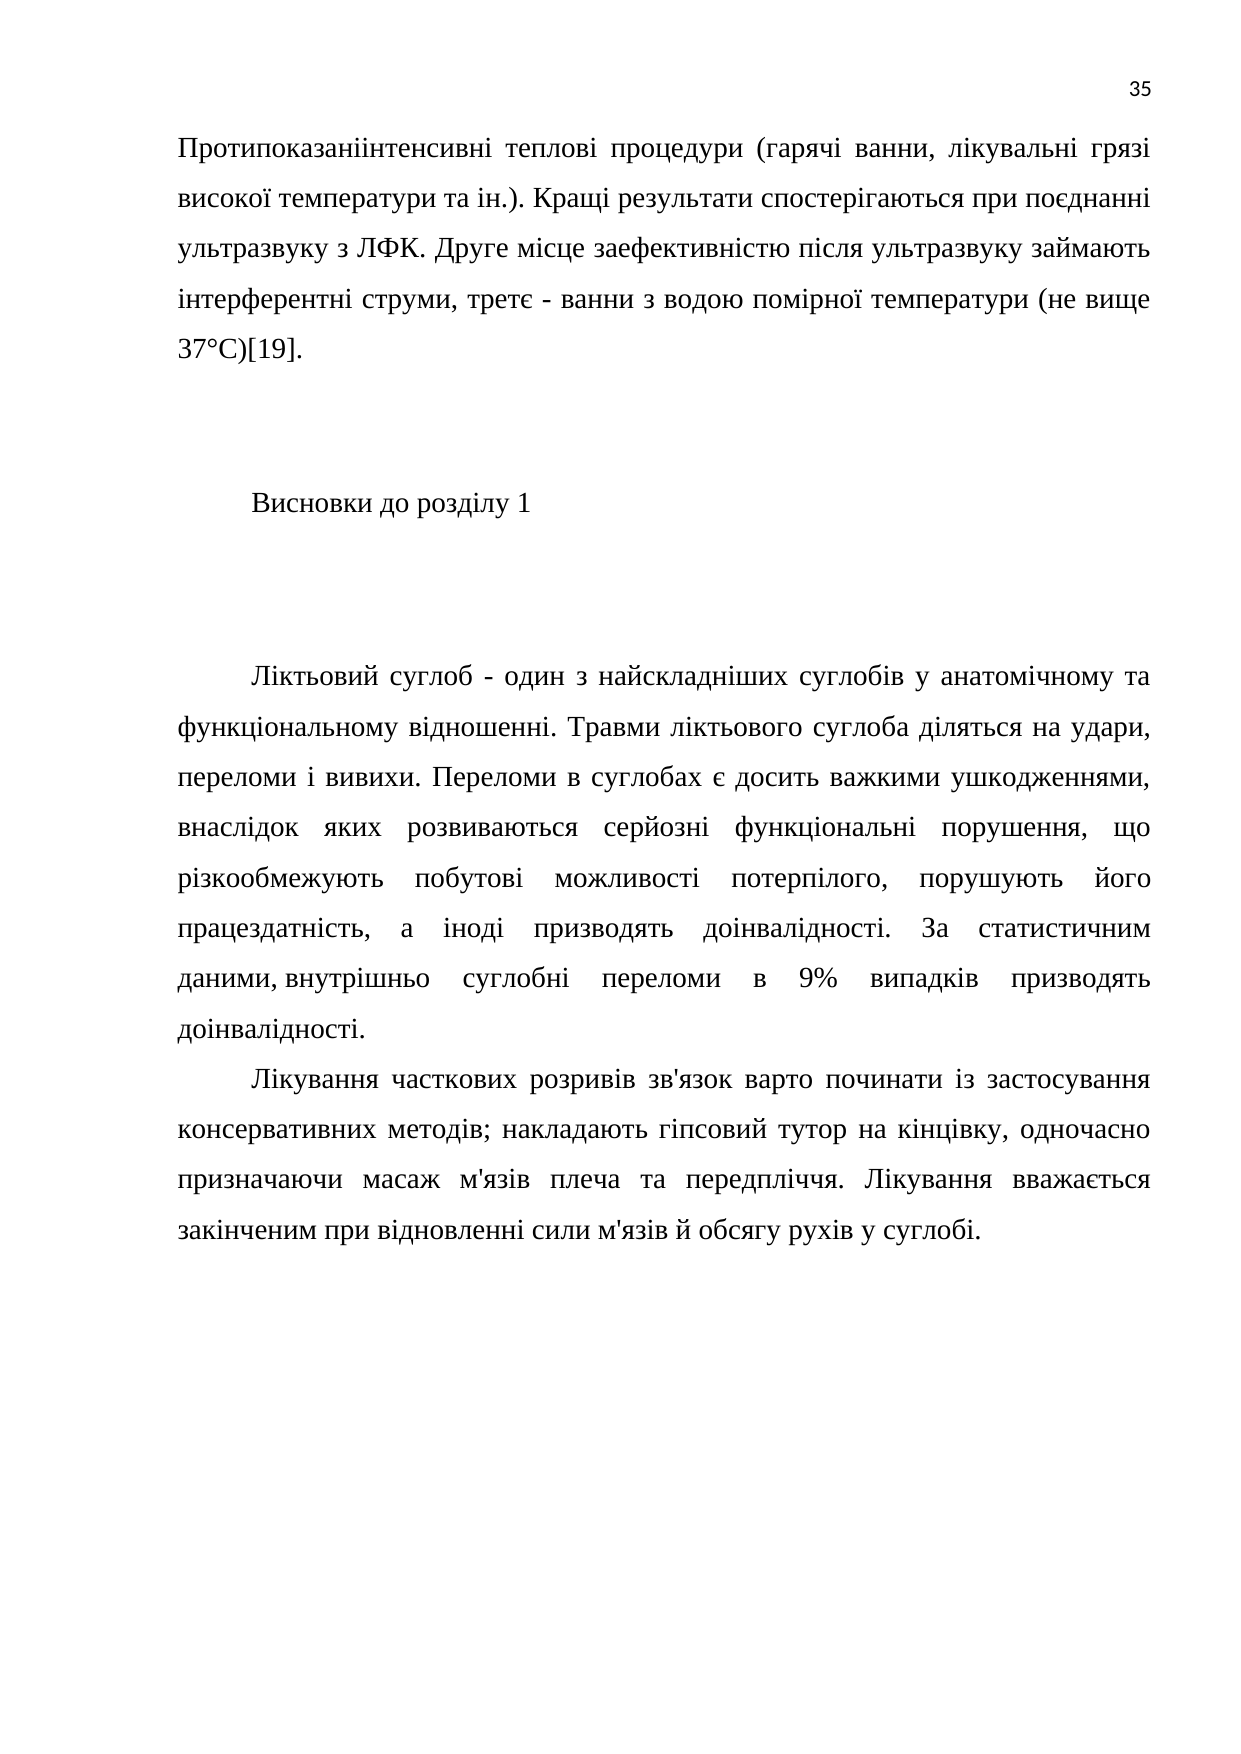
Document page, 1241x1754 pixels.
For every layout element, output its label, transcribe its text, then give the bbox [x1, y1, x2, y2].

subtitle Висновки до розділу 1 [177, 485, 1152, 518]
text Лікування часткових розривів зв'язок варто починати із застосування консервативних методів; накладають гіпсовий тутор на кінцівку, одночасно призначаючи масаж м'язів плеча та передпліччя. Лікування вважається закінченим при відновленні сили м'язів й обсягу рухів у суглобі. [177, 1061, 1152, 1246]
text Ліктьовий суглоб - один з найскладніших суглобів у анатомічному та функціональному відношенні. Травми ліктьового суглоба діляться на удари, переломи і вивихи. Переломи в суглобах є досить важкими ушкодженнями, внаслідок яких розвиваються серйозні функціональні порушення, що різкообмежують побутові можливості потерпілого, порушують його працездатність, а іноді призводять доінвалідності. За статистичним даними, внутрішньо суглобні переломи в 9% випадків призводять доінвалідності. [177, 658, 1152, 1044]
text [177, 130, 1152, 364]
